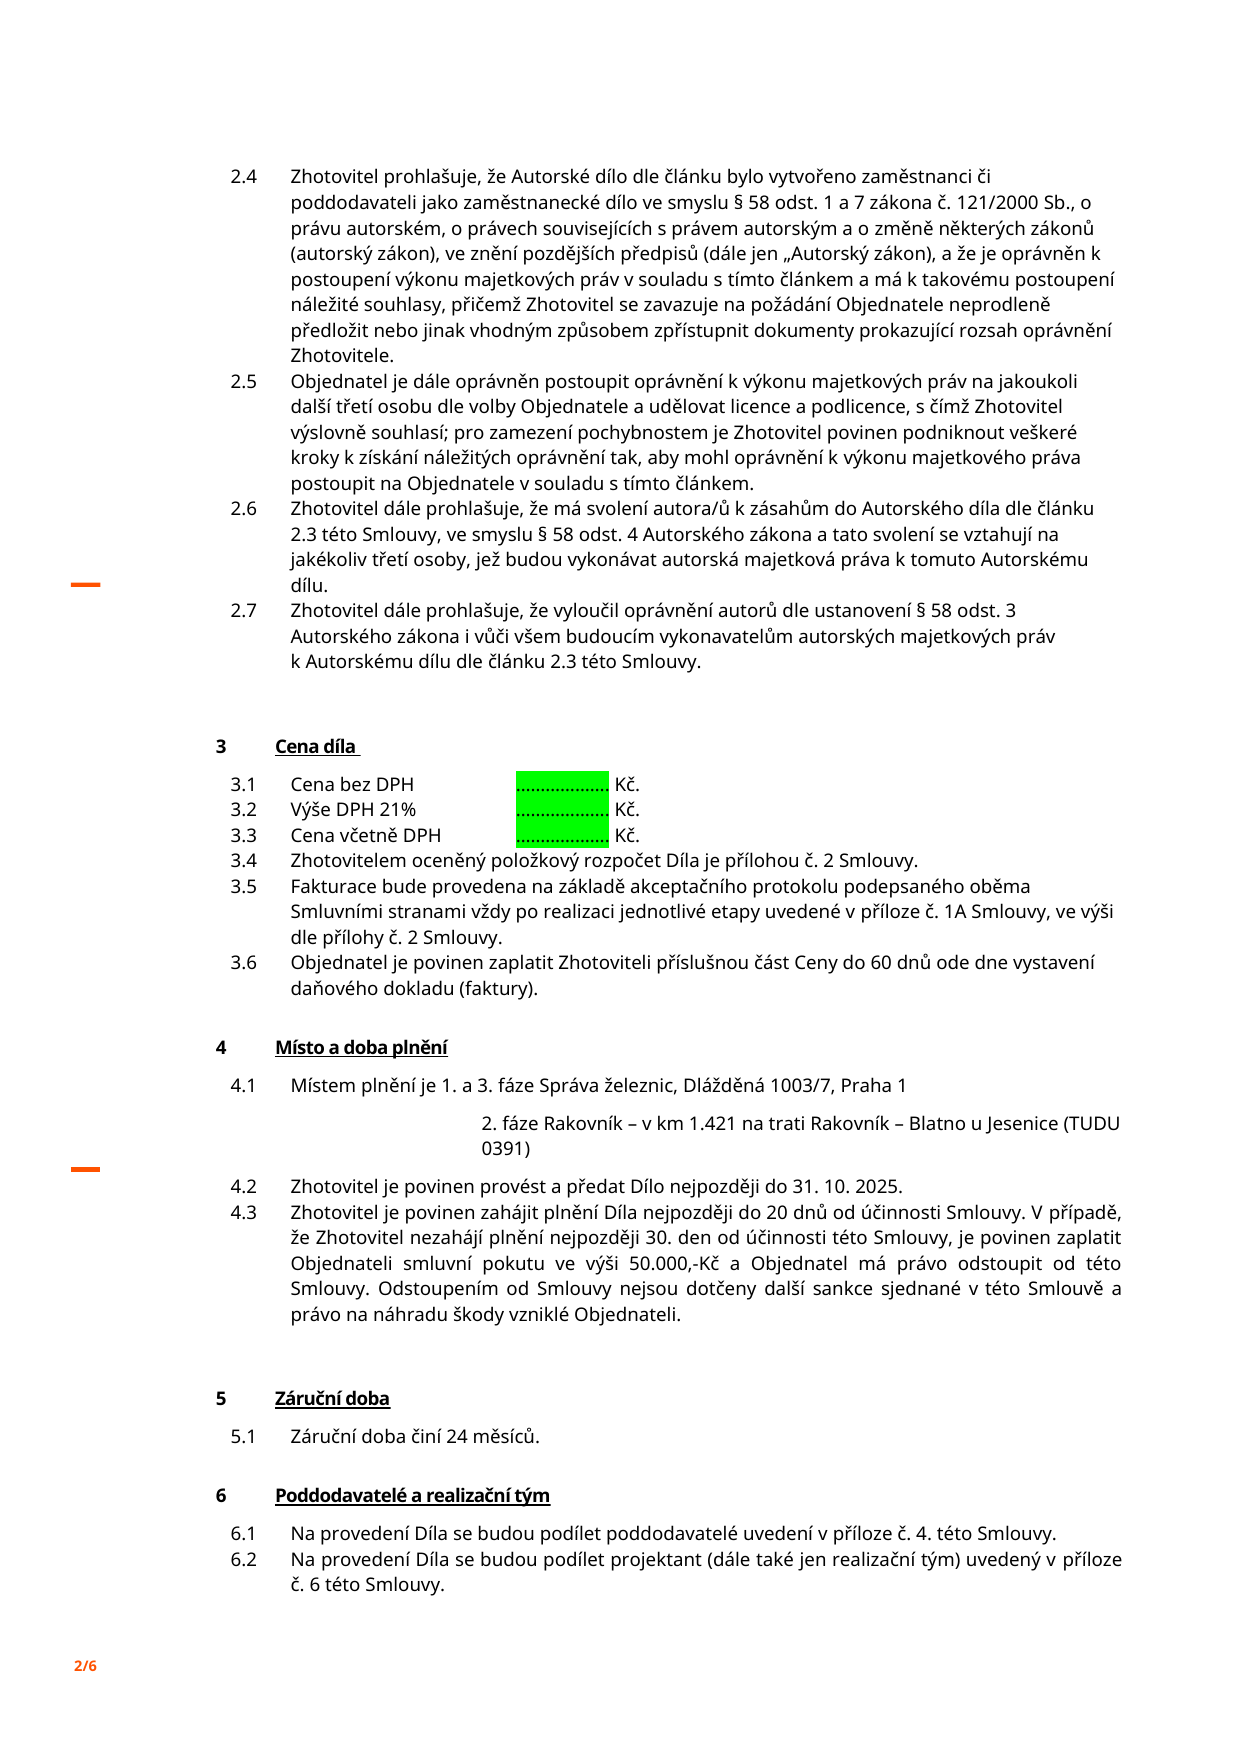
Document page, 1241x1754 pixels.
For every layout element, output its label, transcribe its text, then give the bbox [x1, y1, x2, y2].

subtitle Záruční doba [216, 1386, 1122, 1411]
text 2. fáze Rakovník – v km 1.421 na trati Rakovník – Blatno u Jesenice (TUDU 0391) [481, 1110, 1122, 1161]
subtitle Cena včetně DPH ………………. Kč. [609, 822, 1122, 848]
subtitle Zhotovitel dále prohlašuje, že má svolení autora/ů k zásahům do Autorského díla dle článku 2.3 této Smlouvy, ve smyslu § 58 odst. 4 Autorského zákona a tato svolení se vztahují na jakékoliv třetí osoby, jež budou vykonávat autorská majetková práva k tomuto Autorskému dílu. [230, 496, 1122, 598]
subtitle Objednatel je dále oprávněn postoupit oprávnění k výkonu majetkových práv na jakoukoli další třetí osobu dle volby Objednatele a udělovat licence a podlicence, s čímž Zhotovitel výslovně souhlasí; pro zamezení pochybnostem je Zhotovitel povinen podniknout veškeré kroky k získání náležitých oprávnění tak, aby mohl oprávnění k výkonu majetkového práva postoupit na Objednatele v souladu s tímto článkem. [230, 368, 1122, 496]
subtitle Na provedení Díla se budou podílet projektant (dále také jen realizační tým) uvedený v příloze č. 6 této Smlouvy. [230, 1546, 1122, 1597]
subtitle Zhotovitel je povinen zahájit plnění Díla nejpozději do 20 dnů od účinnosti Smlouvy. V případě, že Zhotovitel nezahájí plnění nejpozději 30. den od účinnosti této Smlouvy, je povinen zaplatit Objednateli smluvní pokutu ve výši 50.000,-Kč a Objednatel má právo odstoupit od této Smlouvy. Odstoupením od Smlouvy nejsou dotčeny další sankce sjednané v této Smlouvě a právo na náhradu škody vzniklé Objednateli. [230, 1199, 1122, 1327]
subtitle Místem plnění je 1. a 3. fáze Správa železnic, Dlážděná 1003/7, Praha 1 [230, 1072, 1122, 1098]
subtitle Na provedení Díla se budou podílet poddodavatelé uvedení v příloze č. 4. této Smlouvy. [230, 1521, 1122, 1546]
subtitle Zhotovitel dále prohlašuje, že vyloučil oprávnění autorů dle ustanovení § 58 odst. 3 Autorského zákona i vůči všem budoucím vykonavatelům autorských majetkových práv k Autorskému dílu dle článku 2.3 této Smlouvy. [230, 598, 1122, 674]
subtitle Cena včetně DPH ………………. Kč. [230, 822, 516, 848]
subtitle Cena bez DPH ………………. Kč. [609, 771, 1122, 797]
subtitle Výše DPH 21% ………………. Kč. [230, 797, 516, 822]
subtitle Výše DPH 21% ………………. Kč. [609, 797, 1122, 822]
subtitle Objednatel je povinen zaplatit Zhotoviteli příslušnou část Ceny do 60 dnů ode dne vystavení daňového dokladu (faktury). [230, 950, 1122, 1001]
subtitle Fakturace bude provedena na základě akceptačního protokolu podepsaného oběma Smluvními stranami vždy po realizaci jednotlivé etapy uvedené v příloze č. 1A Smlouvy, ve výši dle přílohy č. 2 Smlouvy. [230, 873, 1122, 950]
subtitle Zhotovitelem oceněný položkový rozpočet Díla je přílohou č. 2 Smlouvy. [230, 848, 1122, 873]
subtitle Zhotovitel je povinen provést a předat Dílo nejpozději do 31. 10. 2025. [230, 1174, 1122, 1199]
subtitle Místo a doba plnění [216, 1034, 1122, 1059]
subtitle Cena díla [216, 733, 1122, 758]
subtitle Poddodavatelé a realizační tým [216, 1482, 1122, 1508]
subtitle Zhotovitel prohlašuje, že Autorské dílo dle článku bylo vytvořeno zaměstnanci či poddodavateli jako zaměstnanecké dílo ve smyslu § 58 odst. 1 a 7 zákona č. 121/2000 Sb., o právu autorském, o právech souvisejících s právem autorským a o změně některých zákonů (autorský zákon), ve znění pozdějších předpisů (dále jen „Autorský zákon), a že je oprávněn k postoupení výkonu majetkových práv v souladu s tímto článkem a má k takovému postoupení náležité souhlasy, přičemž Zhotovitel se zavazuje na požádání Objednatele neprodleně předložit nebo jinak vhodným způsobem zpřístupnit dokumenty prokazující rozsah oprávnění Zhotovitele. [230, 164, 1122, 368]
subtitle Cena bez DPH ………………. Kč. [230, 771, 516, 797]
subtitle Záruční doba činí 24 měsíců. [230, 1424, 1122, 1449]
